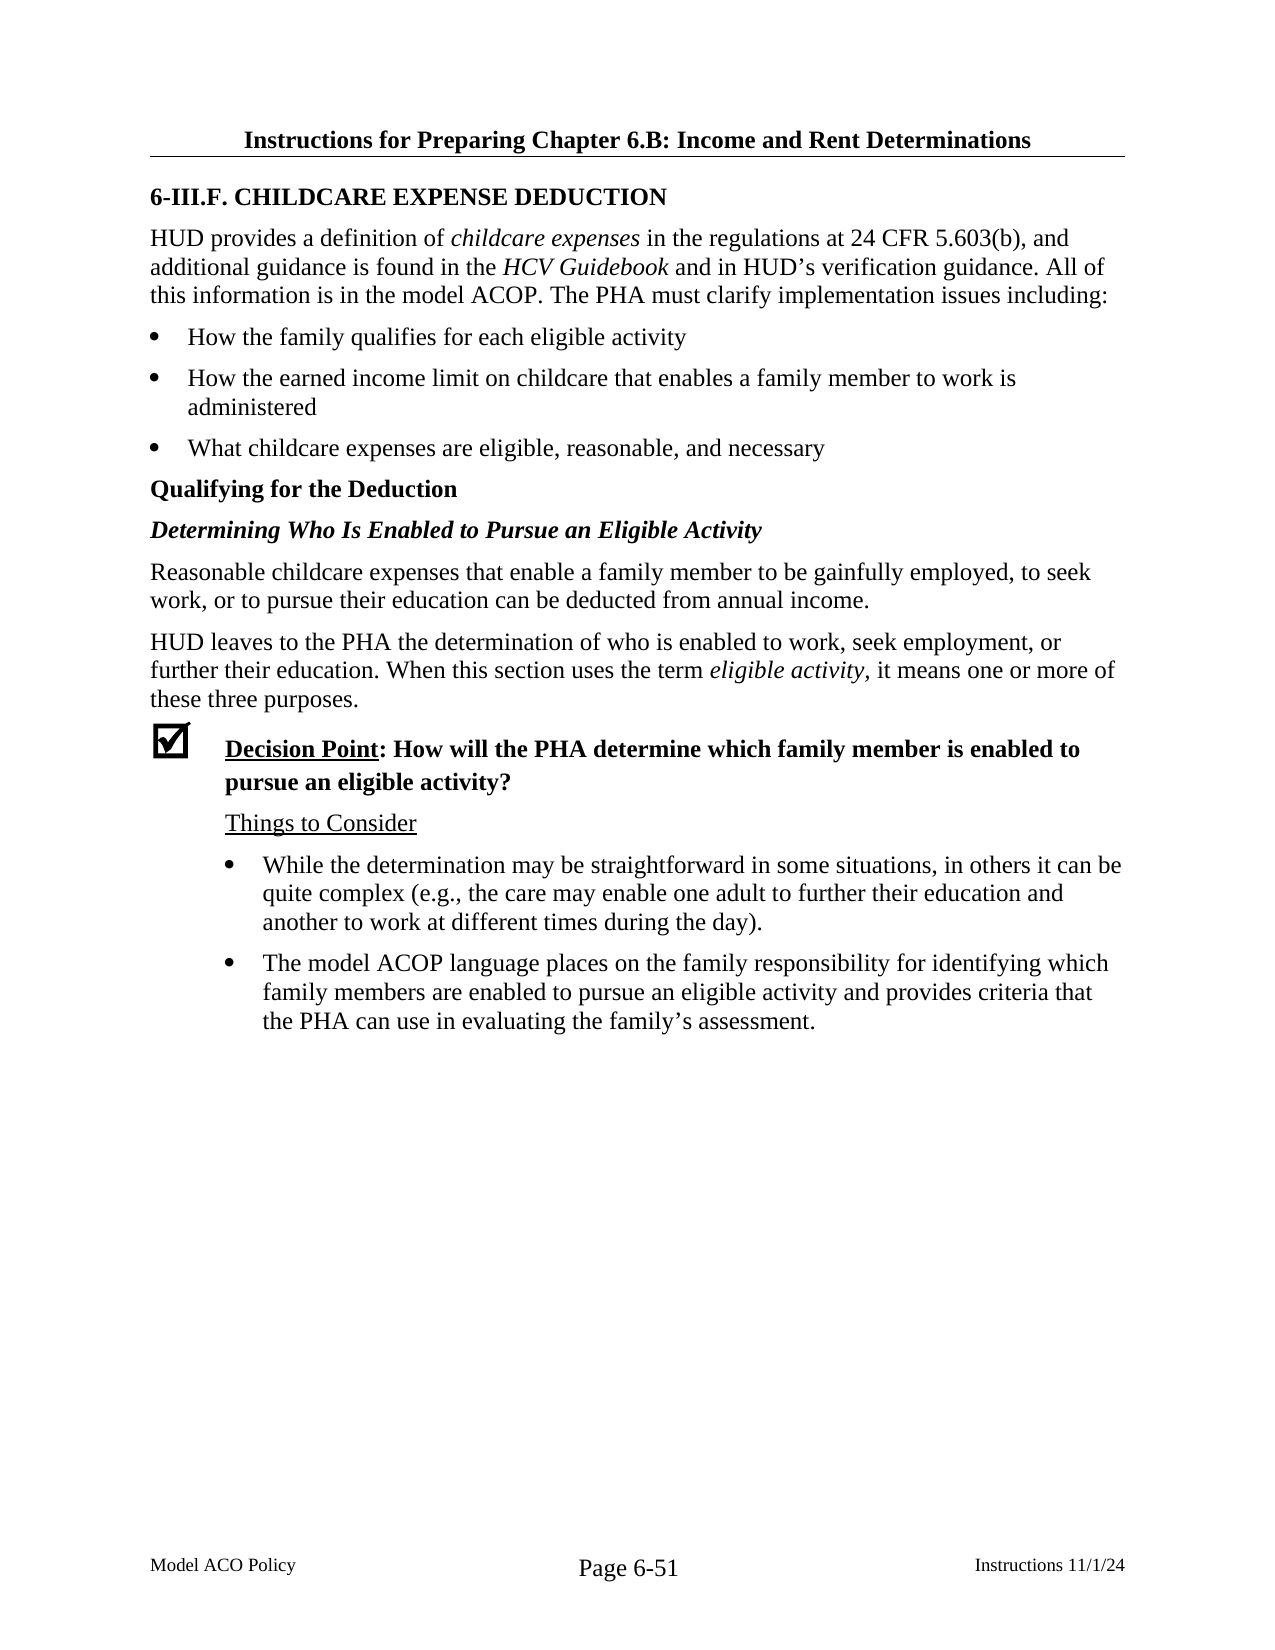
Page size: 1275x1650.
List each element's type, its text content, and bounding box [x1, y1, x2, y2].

text 6-III.F. CHILDCARE EXPENSE DEDUCTION [150, 182, 1125, 211]
list What childcare expenses are eligible, reasonable, and necessary [150, 433, 1125, 462]
text HUD provides a definition of childcare expenses in the regulations at 24 CFR 5.603(b), and additional guidance is found in the HCV Guidebook and in HUD’s verification guidance. All of this information is in the model ACOP. The PHA must clarify implementation issues including: [150, 223, 1125, 309]
text HUD leaves to the PHA the determination of who is enabled to work, seek employment, or further their education. When this section uses the term eligible activity, it means one or more of these three purposes. [150, 627, 1125, 713]
text Reasonable childcare expenses that enable a family member to be gainfully employed, to seek work, or to pursue their education can be deducted from annual income. [150, 557, 1125, 614]
text Qualifying for the Deduction [150, 474, 1125, 503]
list While the determination may be straightforward in some situations, in others it can be quite complex (e.g., the care may enable one adult to further their education and another to work at different times during the day). [225, 850, 1125, 936]
list How the family qualifies for each eligible activity [150, 322, 1125, 351]
text Decision Point: How will the PHA determine which family member is enabled to pursue an eligible activity? [150, 726, 1125, 796]
text Determining Who Is Enabled to Pursue an Eligible Activity [150, 516, 1125, 544]
text Things to Consider [225, 808, 1125, 837]
list How the earned income limit on childcare that enables a family member to work is administered [150, 363, 1125, 421]
list The model ACOP language places on the family responsibility for identifying which family members are enabled to pursue an eligible activity and provides criteria that the PHA can use in evaluating the family’s assessment. [225, 948, 1125, 1035]
